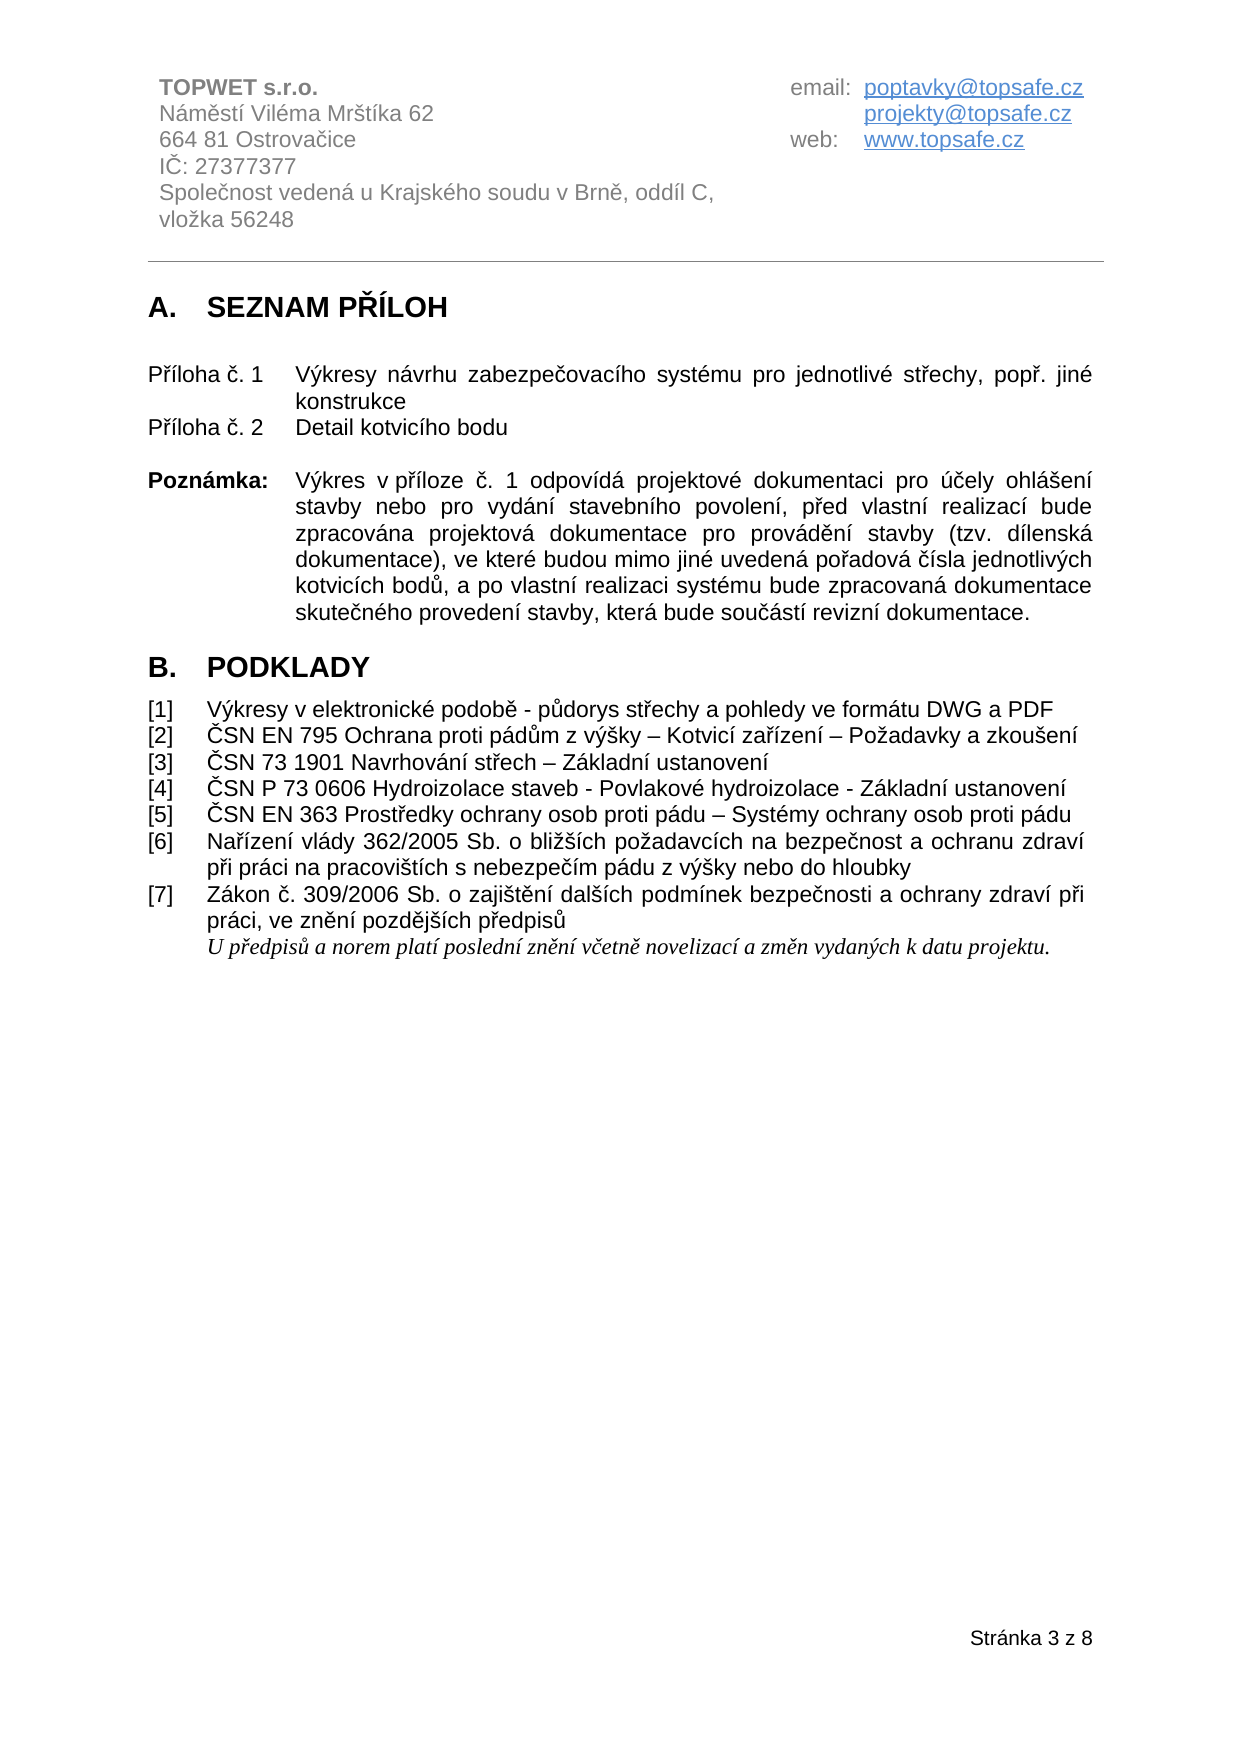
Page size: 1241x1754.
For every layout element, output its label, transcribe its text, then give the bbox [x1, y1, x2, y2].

subtitle Příloha č. 2 Detail kotvicího bodu [148, 414, 1093, 441]
subtitle Poznámka: Výkres v příloze č. 1 odpovídá projektové dokumentaci pro účely ohlášení stavby nebo pro vydání stavebního povolení, před vlastní realizací bude zpracována projektová dokumentace pro provádění stavby (tzv. dílenská dokumentace), ve které budou mimo jiné uvedená pořadová čísla jednotlivých kotvicích bodů, a po vlastní realizaci systému bude zpracovaná dokumentace skutečného provedení stavby, která bude součástí revizní dokumentace. [148, 467, 1093, 625]
list Výkresy v elektronické podobě - půdorys střechy a pohledy ve formátu DWG a PDF [148, 696, 1085, 722]
subtitle PODKLADY [148, 650, 1093, 683]
list ČSN 73 1901 Navrhování střech – Základní ustanovení [148, 749, 1085, 775]
list Nařízení vlády 362/2005 Sb. o bližších požadavcích na bezpečnost a ochranu zdraví při práci na pracovištích s nebezpečím pádu z výšky nebo do hloubky [148, 828, 1085, 881]
list Zákon č. 309/2006 Sb. o zajištění dalších podmínek bezpečnosti a ochrany zdraví při práci, ve znění pozdějších předpisů [148, 881, 1085, 933]
text U předpisů a norem platí poslední znění včetně novelizací a změn vydaných k datu projektu. [207, 933, 1085, 959]
list ČSN EN 363 Prostředky ochrany osob proti pádu – Systémy ochrany osob proti pádu [148, 801, 1085, 828]
subtitle SEZNAM PŘÍLOH [148, 290, 1093, 324]
list ČSN EN 795 Ochrana proti pádům z výšky – Kotvicí zařízení – Požadavky a zkoušení [148, 722, 1085, 749]
list ČSN P 73 0606 Hydroizolace staveb - Povlakové hydroizolace - Základní ustanovení [148, 775, 1085, 801]
subtitle Příloha č. 1 Výkresy návrhu zabezpečovacího systému pro jednotlivé střechy, popř. jiné konstrukce [148, 361, 1093, 414]
